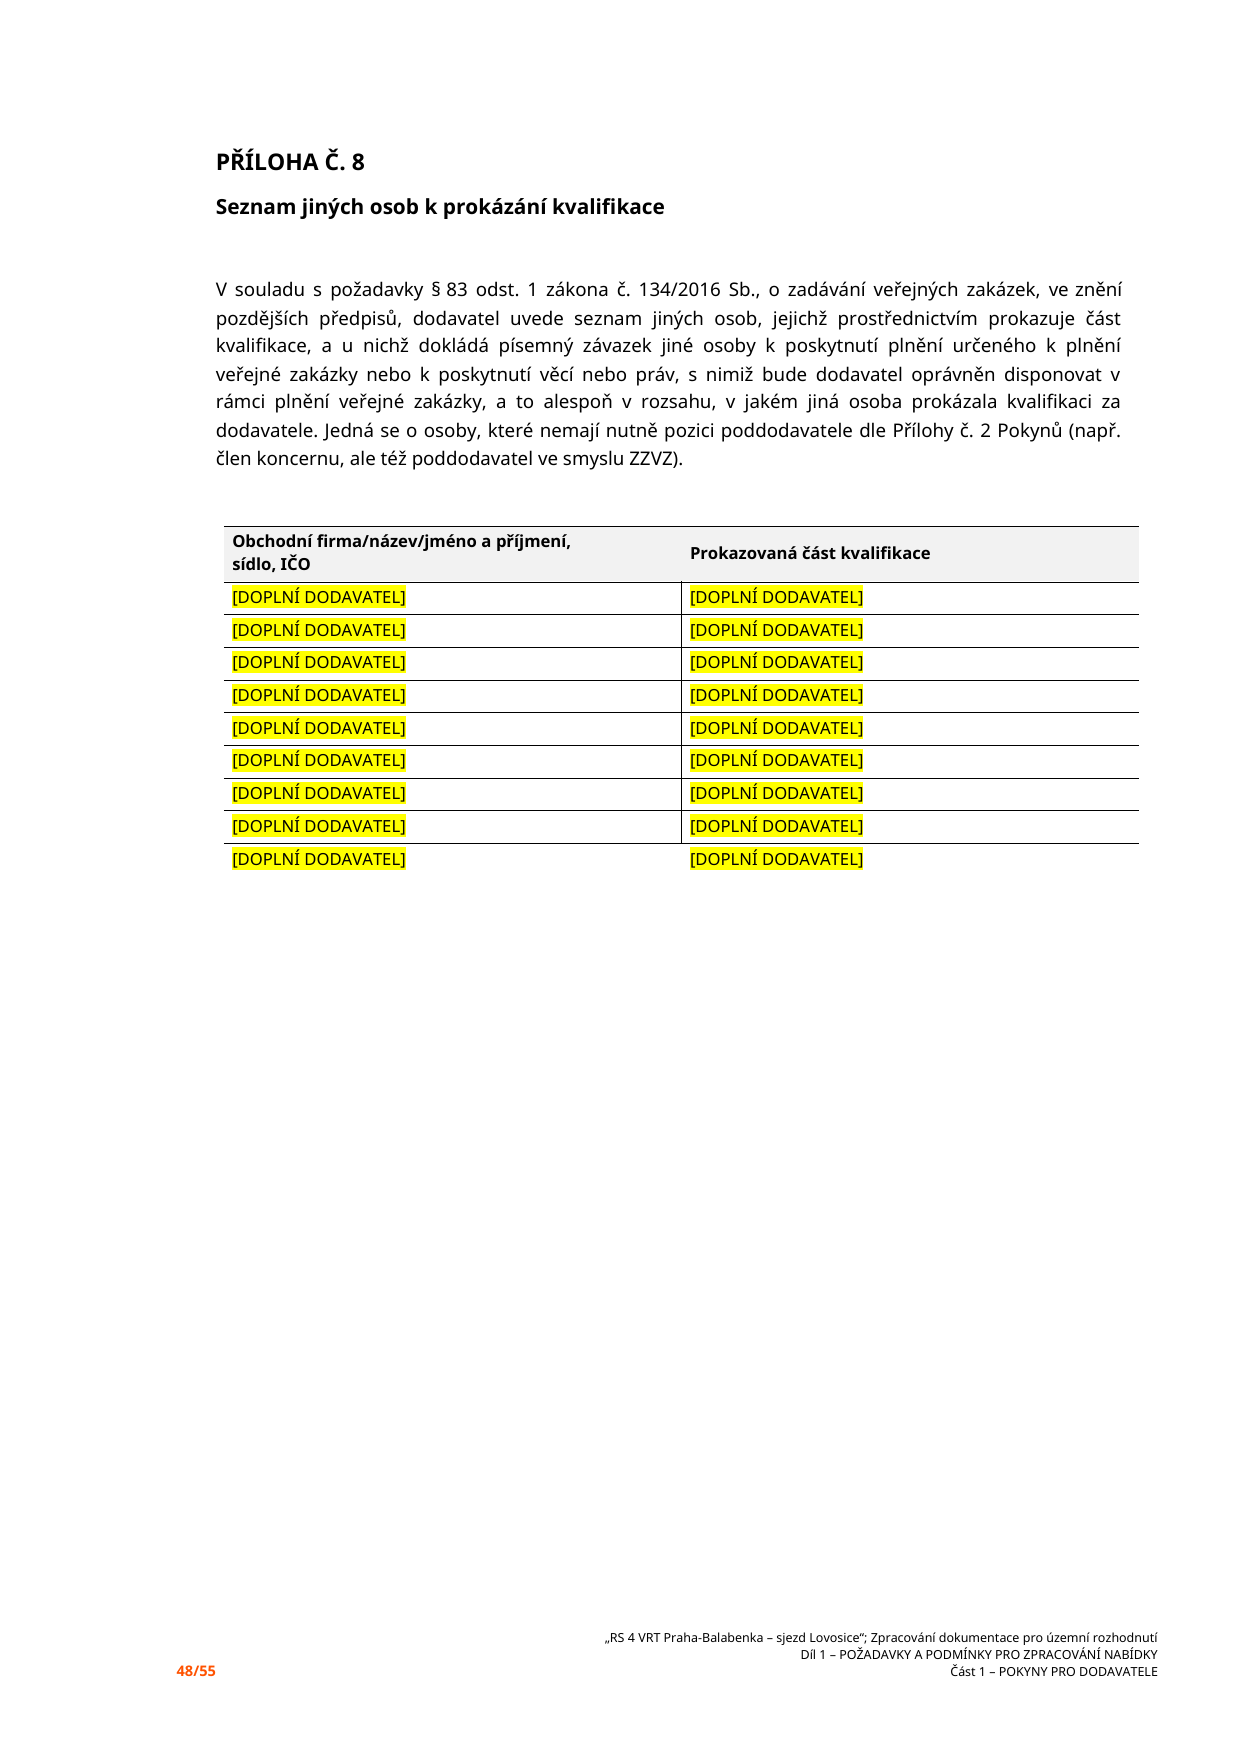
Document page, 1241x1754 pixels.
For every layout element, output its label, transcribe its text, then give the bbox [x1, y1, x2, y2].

table_cell [DOPLNÍ DODAVATEL] [224, 681, 681, 712]
table_cell [DOPLNÍ DODAVATEL] [682, 615, 1139, 647]
table_cell [DOPLNÍ DODAVATEL] [682, 713, 1139, 745]
text Příloha č. 8 [216, 146, 1122, 177]
table_cell [DOPLNÍ DODAVATEL] [682, 681, 1139, 712]
table_cell [DOPLNÍ DODAVATEL] [682, 811, 1139, 843]
table_cell [DOPLNÍ DODAVATEL] [224, 779, 681, 810]
table_cell [DOPLNÍ DODAVATEL] [682, 844, 1139, 876]
text V souladu s požadavky § 83 odst. 1 zákona č. 134/2016 Sb., o zadávání veřejných zakázek, ve znění pozdějších předpisů, dodavatel uvede seznam jiných osob, jejichž prostřednictvím prokazuje část kvalifikace, a u nichž dokládá písemný závazek jiné osoby k poskytnutí plnění určeného k plnění veřejné zakázky nebo k poskytnutí věcí nebo práv, s nimiž bude dodavatel oprávněn disponovat v rámci plnění veřejné zakázky, a to alespoň v rozsahu, v jakém jiná osoba prokázala kvalifikaci za dodavatele. Jedná se o osoby, které nemají nutně pozici poddodavatele dle Přílohy č. 2 Pokynů (např. člen koncernu, ale též poddodavatel ve smyslu ZZVZ). [216, 277, 1122, 470]
table_cell [DOPLNÍ DODAVATEL] [224, 811, 681, 843]
table_cell [DOPLNÍ DODAVATEL] [682, 648, 1139, 679]
table_cell [DOPLNÍ DODAVATEL] [224, 615, 681, 647]
table_cell [DOPLNÍ DODAVATEL] [224, 713, 681, 745]
table_cell [DOPLNÍ DODAVATEL] [682, 746, 1139, 778]
table_header Prokazovaná část kvalifikace [682, 527, 1139, 581]
table_cell [DOPLNÍ DODAVATEL] [682, 779, 1139, 810]
table_cell [DOPLNÍ DODAVATEL] [224, 746, 681, 778]
table_header Obchodní firma/název/jméno a příjmení, sídlo, IČO [224, 527, 682, 581]
text Seznam jiných osob k prokázání kvalifikace [216, 192, 1122, 221]
table_cell [DOPLNÍ DODAVATEL] [224, 648, 681, 679]
table_cell [DOPLNÍ DODAVATEL] [224, 844, 682, 876]
table_cell [DOPLNÍ DODAVATEL] [224, 583, 681, 614]
table_cell [DOPLNÍ DODAVATEL] [682, 583, 1139, 614]
